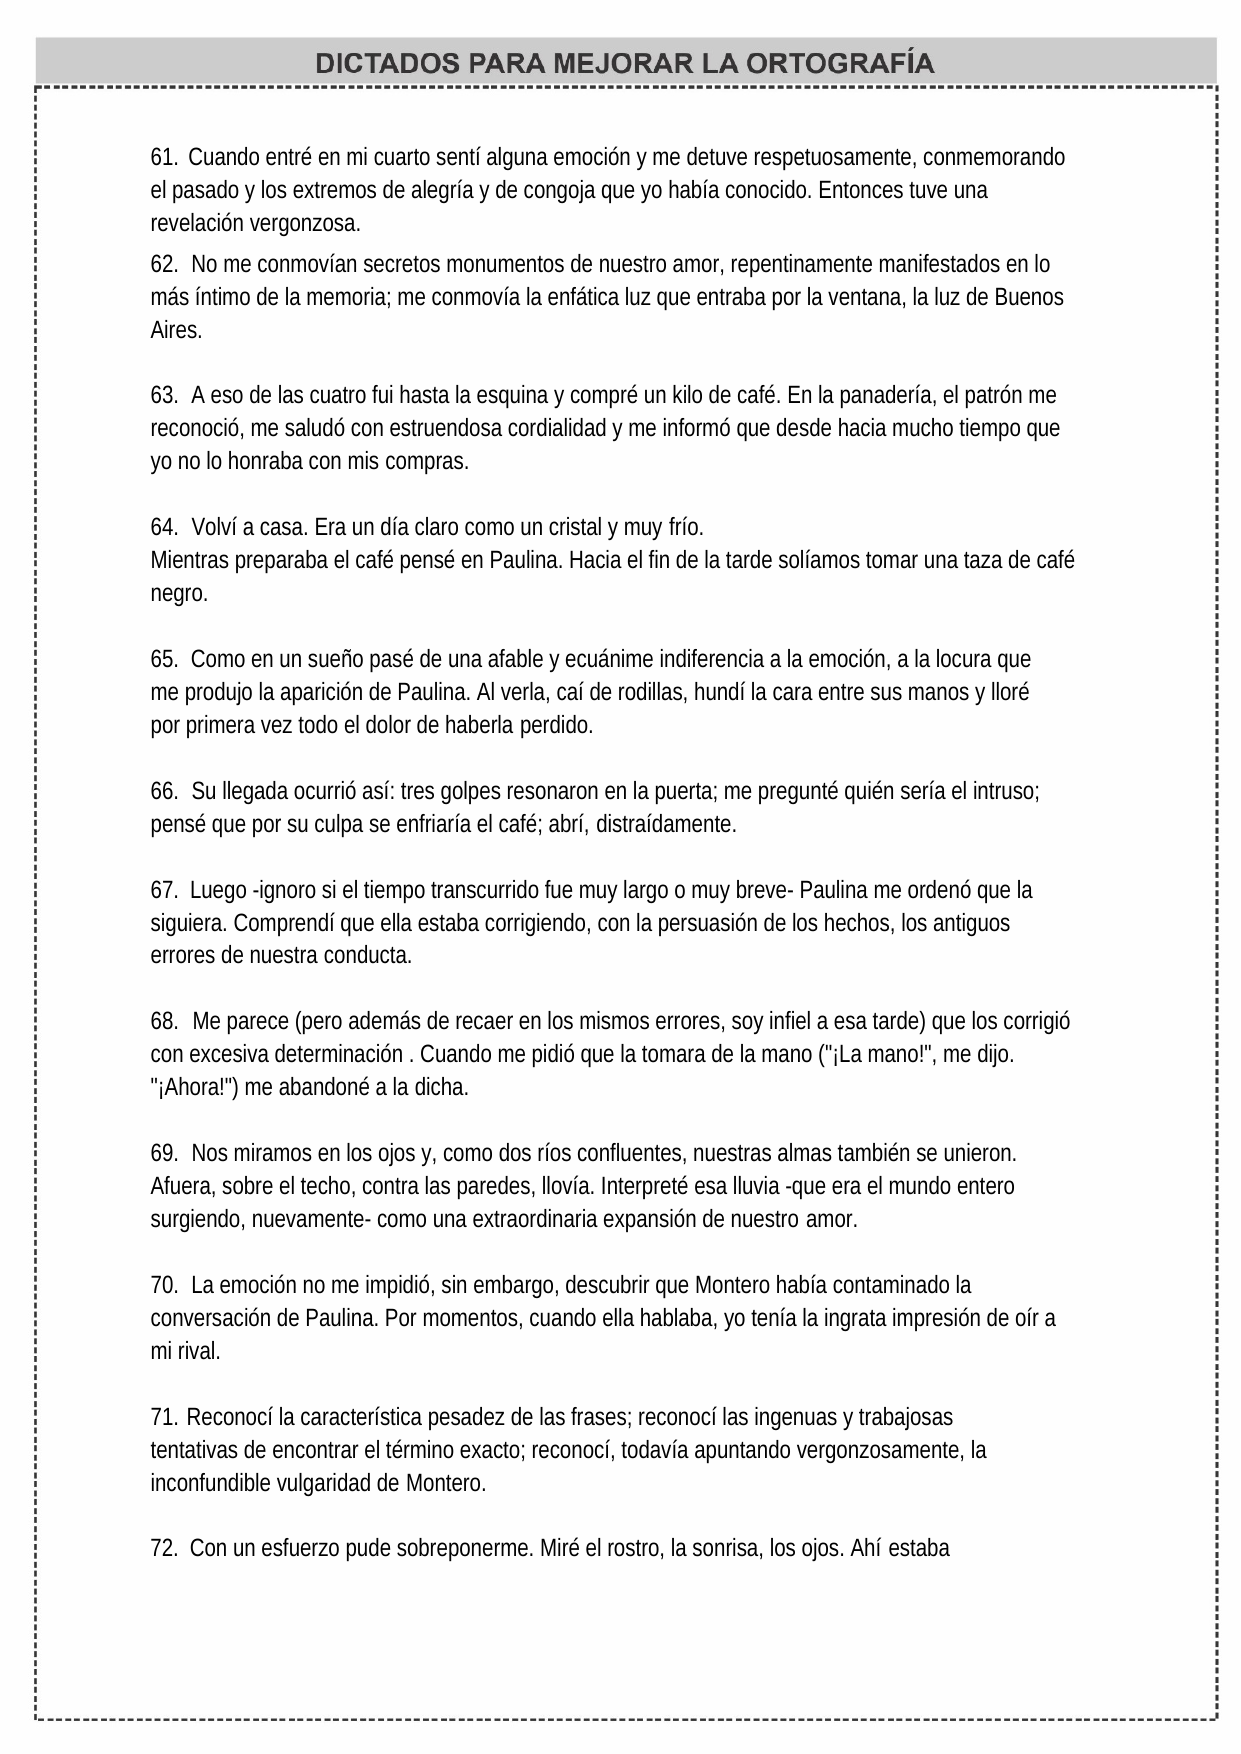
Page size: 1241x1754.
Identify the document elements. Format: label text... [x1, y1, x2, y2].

list No me conmovían secretos monumentos de nuestro amor, repentinamente manifestados en lo más íntimo de la memoria; me conmovía la enfática luz que entraba por la ventana, la luz de Buenos Aires. [150, 249, 1074, 343]
list A eso de las cuatro fui hasta la esquina y compré un kilo de café. En la panadería, el patrón me reconoció, me saludó con estruendosa cordialidad y me informó que desde hacia mucho tiempo que yo no lo honraba con mis compras. [150, 381, 1072, 475]
picture [0, 0, 1241, 1754]
list Luego -ignoro si el tiempo transcurrido fue muy largo o muy breve- Paulina me ordenó que la siguiera. Comprendí que ella estaba corrigiendo, con la persuasión de los hechos, los antiguos errores de nuestra conducta. [150, 875, 1073, 969]
list Nos miramos en los ojos y, como dos ríos confluentes, nuestras almas también se unieron. Afuera, sobre el techo, contra las paredes, llovía. Interpreté esa lluvia -que era el mundo entero surgiendo, nuevamente- como una extraordinaria expansión de nuestro amor. [150, 1138, 1048, 1233]
list Reconocí la característica pesadez de las frases; reconocí las ingenuas y trabajosas tentativas de encontrar el término exacto; reconocí, todavía apuntando vergonzosamente, la inconfundible vulgaridad de Montero. [150, 1402, 1014, 1496]
list Con un esfuerzo pude sobreponerme. Miré el rostro, la sonrisa, los ojos. Ahí estaba [150, 1533, 1165, 1562]
list Como en un sueño pasé de una afable y ecuánime indiferencia a la emoción, a la locura que me produjo la aparición de Paulina. Al verla, caí de rodillas, hundí la cara entre sus manos y lloré por primera vez todo el dolor de haberla perdido. [150, 644, 1043, 738]
list Cuando entré en mi cuarto sentí alguna emoción y me detuve respetuosamente, conmemorando el pasado y los extremos de alegría y de congoja que yo había conocido. Entonces tuve una revelación vergonzosa. [150, 142, 1077, 236]
list Me parece (pero además de recaer en los mismos errores, soy infiel a esa tarde) que los corrigió con excesiva determinación . Cuando me pidió que la tomara de la mano ("¡La mano!", me dijo. "¡Ahora!") me abandoné a la dicha. [150, 1006, 1074, 1101]
list Volví a casa. Era un día claro como un cristal y muy frío. [150, 512, 1165, 541]
text Mientras preparaba el café pensé en Paulina. Hacia el fin de la tarde solíamos tomar una taza de café negro. [150, 545, 1089, 607]
list La emoción no me impidió, sin embargo, descubrir que Montero había contaminado la conversación de Paulina. Por momentos, cuando ella hablaba, yo tenía la ingrata impresión de oír a mi rival. [150, 1270, 1084, 1364]
list Su llegada ocurrió así: tres golpes resonaron en la puerta; me pregunté quién sería el intruso; pensé que por su culpa se enfriaría el café; abrí, distraídamente. [150, 776, 1087, 837]
